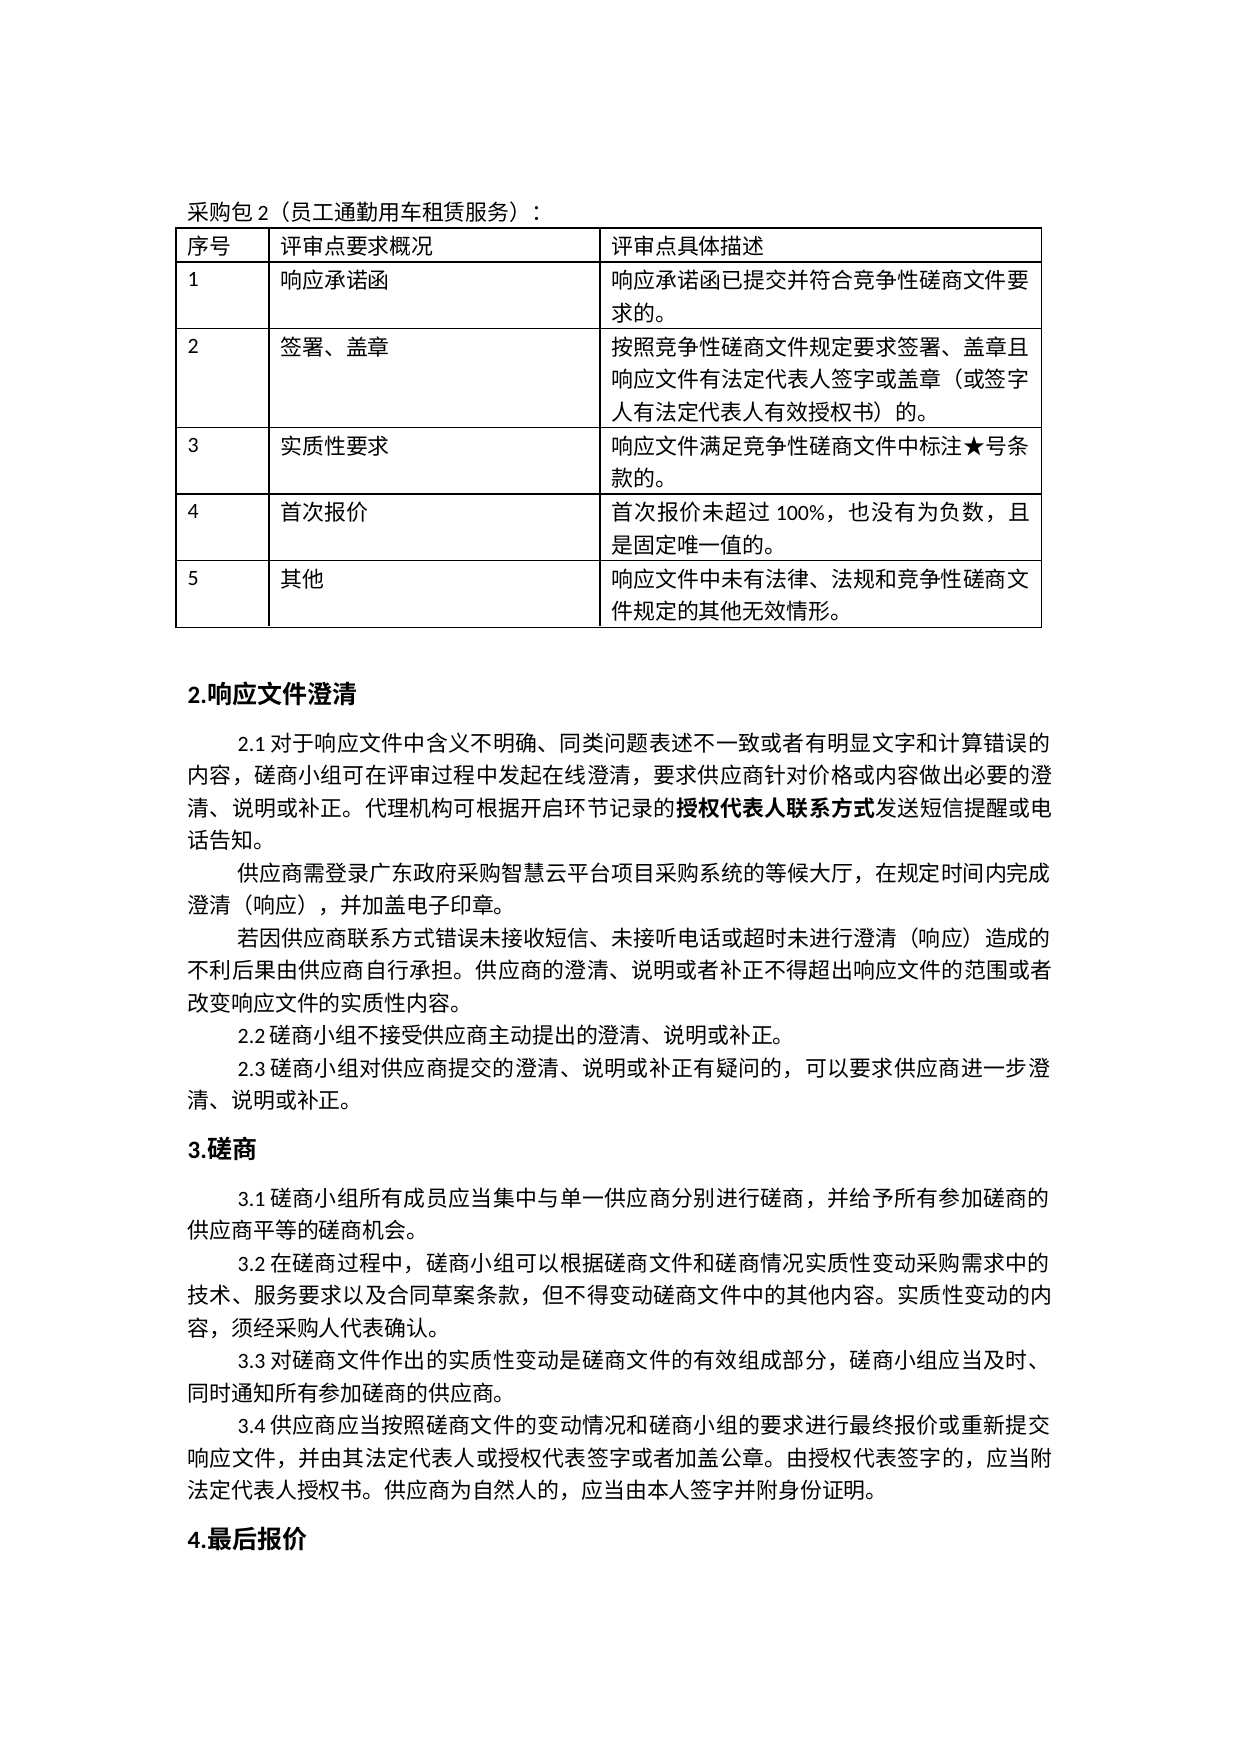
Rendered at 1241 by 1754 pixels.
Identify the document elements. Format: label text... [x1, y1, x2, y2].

text 2.响应文件澄清 [187, 660, 1053, 725]
table_cell 2 [177, 329, 268, 427]
table_header 序号 [177, 229, 268, 261]
table_cell 5 [177, 561, 268, 626]
table_header 评审点具体描述 [601, 229, 1041, 261]
text 3.3对磋商文件作出的实质性变动是磋商文件的有效组成部分，磋商小组应当及时、同时通知所有参加磋商的供应商。 [187, 1343, 1053, 1408]
text 2.3磋商小组对供应商提交的澄清、说明或补正有疑问的，可以要求供应商进一步澄清、说明或补正。 [187, 1050, 1053, 1115]
table_cell 响应文件满足竞争性磋商文件中标注★号条款的。 [601, 428, 1041, 493]
text 采购包2（员工通勤用车租赁服务）： [187, 194, 1053, 227]
text 3.1磋商小组所有成员应当集中与单一供应商分别进行磋商，并给予所有参加磋商的供应商平等的磋商机会。 [187, 1180, 1053, 1245]
text 2.1对于响应文件中含义不明确、同类问题表述不一致或者有明显文字和计算错误的内容，磋商小组可在评审过程中发起在线澄清，要求供应商针对价格或内容做出必要的澄清、说明或补正。代理机构可根据开启环节记录的授权代表人联系方式发送短信提醒或电话告知。 [187, 725, 1053, 855]
table_cell 首次报价 [270, 495, 599, 560]
table_cell 响应承诺函 [270, 263, 599, 328]
table_cell 1 [177, 263, 268, 328]
text 3.磋商 [187, 1115, 1053, 1180]
table_cell 签署、盖章 [270, 329, 599, 427]
table_header 评审点要求概况 [270, 229, 599, 261]
table_cell 首次报价未超过100%，也没有为负数，且是固定唯一值的。 [601, 495, 1041, 560]
table_cell 实质性要求 [270, 428, 599, 493]
text 3.4供应商应当按照磋商文件的变动情况和磋商小组的要求进行最终报价或重新提交响应文件，并由其法定代表人或授权代表签字或者加盖公章。由授权代表签字的，应当附法定代表人授权书。供应商为自然人的，应当由本人签字并附身份证明。 [187, 1408, 1053, 1505]
text 若因供应商联系方式错误未接收短信、未接听电话或超时未进行澄清（响应）造成的不利后果由供应商自行承担。供应商的澄清、说明或者补正不得超出响应文件的范围或者改变响应文件的实质性内容。 [187, 920, 1053, 1018]
text 3.2在磋商过程中，磋商小组可以根据磋商文件和磋商情况实质性变动采购需求中的技术、服务要求以及合同草案条款，但不得变动磋商文件中的其他内容。实质性变动的内容，须经采购人代表确认。 [187, 1245, 1053, 1343]
table_cell 响应承诺函已提交并符合竞争性磋商文件要求的。 [601, 263, 1041, 328]
table_cell 3 [177, 428, 268, 493]
table_cell 4 [177, 495, 268, 560]
table_cell 响应文件中未有法律、法规和竞争性磋商文件规定的其他无效情形。 [601, 561, 1041, 626]
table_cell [601, 329, 1041, 427]
text 2.2磋商小组不接受供应商主动提出的澄清、说明或补正。 [187, 1018, 1053, 1050]
text 供应商需登录广东政府采购智慧云平台项目采购系统的等候大厅，在规定时间内完成澄清（响应），并加盖电子印章。 [187, 855, 1053, 920]
text 4.最后报价 [187, 1505, 1053, 1570]
table_cell 其他 [270, 561, 599, 626]
